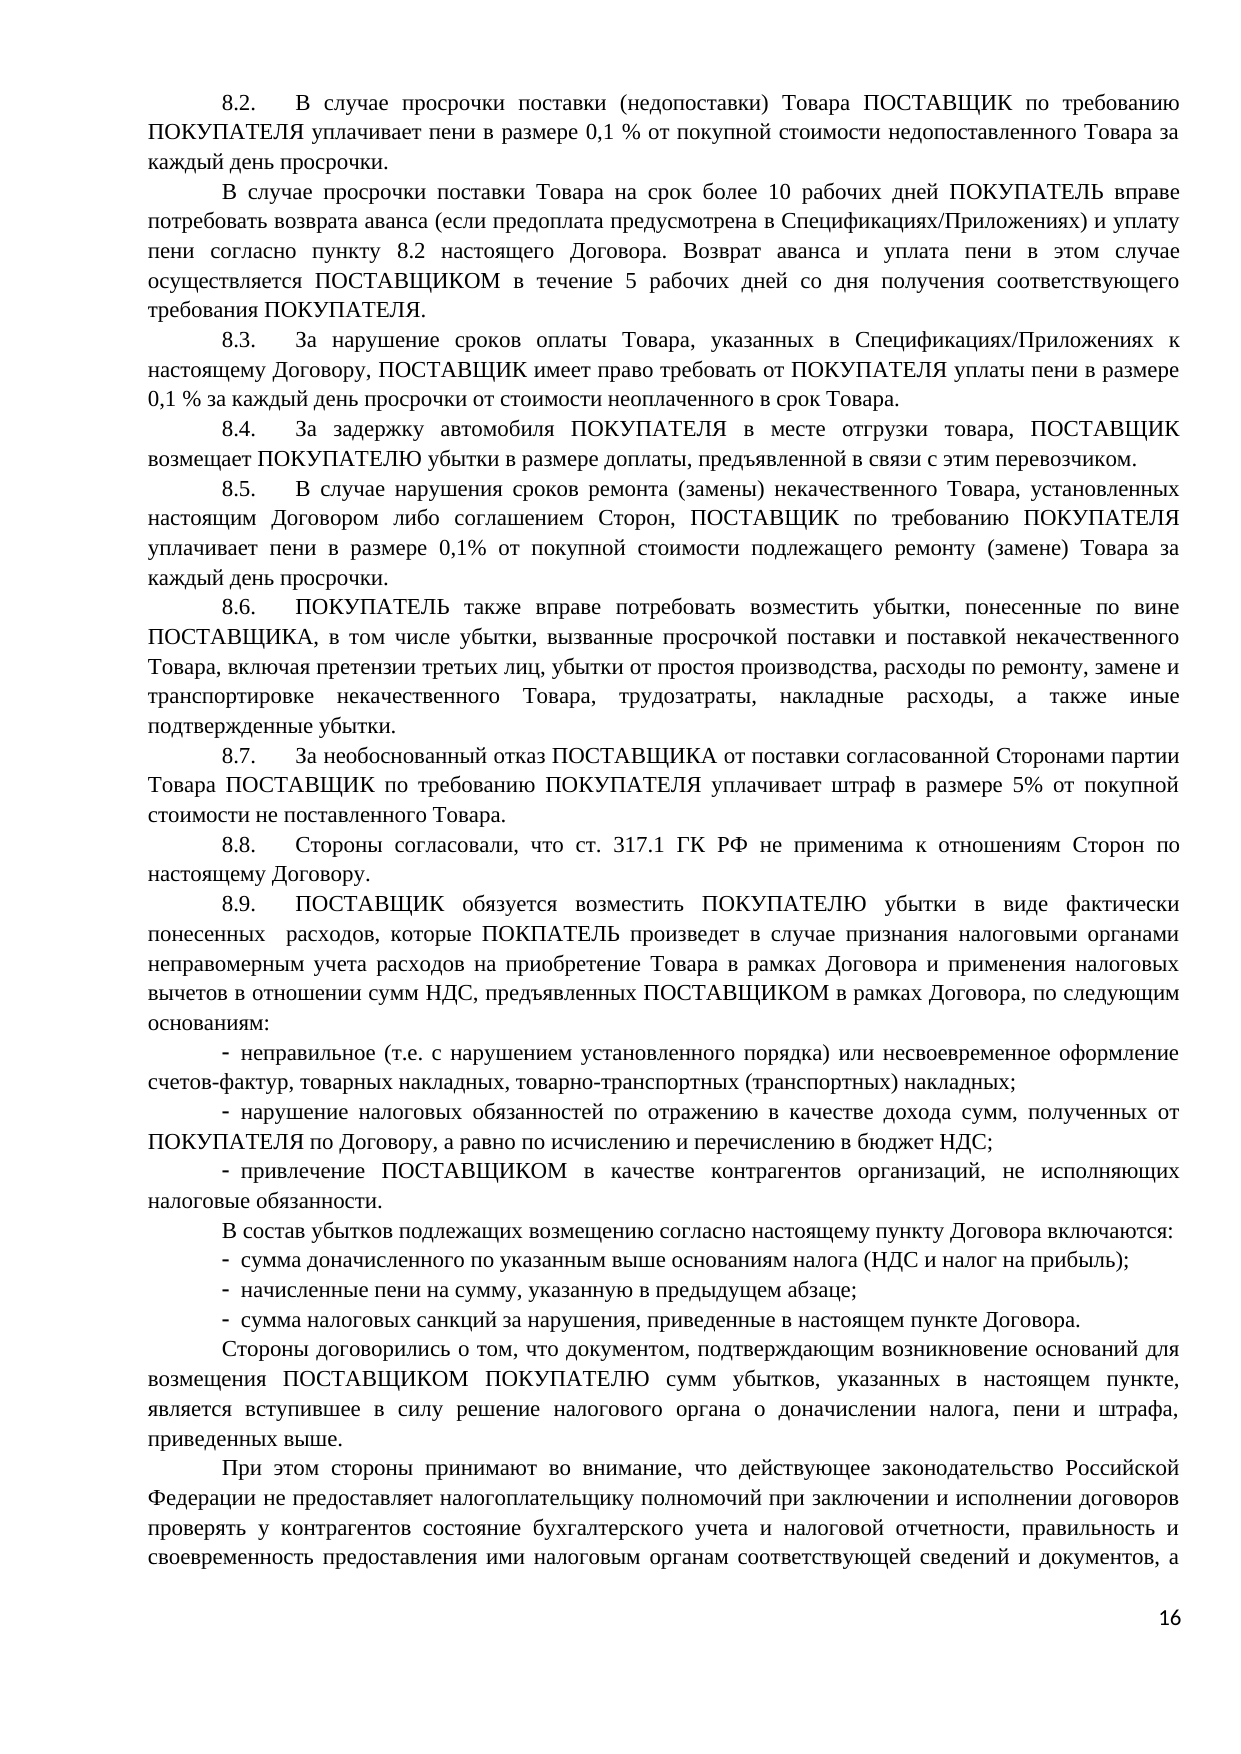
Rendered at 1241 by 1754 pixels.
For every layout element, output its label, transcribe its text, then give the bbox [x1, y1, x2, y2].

list сумма доначисленного по указанным выше основаниям налога (НДС и налог на прибыль); [148, 1246, 1181, 1273]
list нарушение налоговых обязанностей по отражению в качестве дохода сумм, полученных от ПОКУПАТЕЛЯ по Договору, а равно по исчислению и перечислению в бюджет НДС; [148, 1098, 1181, 1154]
list За задержку автомобиля ПОКУПАТЕЛЯ в месте отгрузки товара, ПОСТАВЩИК возмещает ПОКУПАТЕЛЮ убытки в размере доплаты, предъявленной в связи с этим перевозчиком. [148, 415, 1181, 471]
text Стороны договорились о том, что документом, подтверждающим возникновение оснований для возмещения ПОСТАВЩИКОМ ПОКУПАТЕЛЮ сумм убытков, указанных в настоящем пункте, является вступившее в силу решение налогового органа о доначислении налога, пени и штрафа, приведенных выше. [148, 1336, 1181, 1451]
list За нарушение сроков оплаты Товара, указанных в Спецификациях/Приложениях к настоящему Договору, ПОСТАВЩИК имеет право требовать от ПОКУПАТЕЛЯ уплаты пени в размере 0,1 % за каждый день просрочки от стоимости неоплаченного в срок Товара. [148, 326, 1181, 412]
list В случае просрочки поставки (недопоставки) Товара ПОСТАВЩИК по требованию ПОКУПАТЕЛЯ уплачивает пени в размере 0,1 % от покупной стоимости недопоставленного Товара за каждый день просрочки. [148, 89, 1181, 174]
list Стороны согласовали, что ст. 317.1 ГК РФ не применима к отношениям Сторон по настоящему Договору. [148, 831, 1181, 887]
list ПОКУПАТЕЛЬ также вправе потребовать возместить убытки, понесенные по вине ПОСТАВЩИКА, в том числе убытки, вызванные просрочкой поставки и поставкой некачественного Товара, включая претензии третьих лиц, убытки от простоя производства, расходы по ремонту, замене и транспортировке некачественного Товара, трудозатраты, накладные расходы, а также иные подтвержденные убытки. [148, 593, 1181, 738]
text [148, 1454, 1181, 1570]
text В состав убытков подлежащих возмещению согласно настоящему пункту Договора включаются: [148, 1217, 1181, 1243]
text В случае просрочки поставки Товара на срок более 10 рабочих дней ПОКУПАТЕЛЬ вправе потребовать возврата аванса (если предоплата предусмотрена в Спецификациях/Приложениях) и уплату пени согласно пункту 8.2 настоящего Договора. Возврат аванса и уплата пени в этом случае осуществляется ПОСТАВЩИКОМ в течение 5 рабочих дней со дня получения соответствующего требования ПОКУПАТЕЛЯ. [148, 178, 1181, 323]
list сумма налоговых санкций за нарушения, приведенные в настоящем пункте Договора. [148, 1306, 1181, 1332]
list ПОСТАВЩИК обязуется возместить ПОКУПАТЕЛЮ убытки в виде фактически понесенных расходов, которые ПОКПАТЕЛЬ произведет в случае признания налоговыми органами неправомерным учета расходов на приобретение Товара в рамках Договора и применения налоговых вычетов в отношении сумм НДС, предъявленных ПОСТАВЩИКОМ в рамках Договора, по следующим основаниям: [148, 890, 1181, 1035]
list начисленные пени на сумму, указанную в предыдущем абзаце; [148, 1276, 1181, 1302]
list привлечение ПОСТАВЩИКОМ в качестве контрагентов организаций, не исполняющих налоговые обязанности. [148, 1157, 1181, 1213]
list неправильное (т.е. с нарушением установленного порядка) или несвоевременное оформление счетов-фактур, товарных накладных, товарно-транспортных (транспортных) накладных; [148, 1039, 1181, 1095]
list За необоснованный отказ ПОСТАВЩИКА от поставки согласованной Сторонами партии Товара ПОСТАВЩИК по требованию ПОКУПАТЕЛЯ уплачивает штраф в размере 5% от покупной стоимости не поставленного Товара. [148, 742, 1181, 827]
list В случае нарушения сроков ремонта (замены) некачественного Товара, установленных настоящим Договором либо соглашением Сторон, ПОСТАВЩИК по требованию ПОКУПАТЕЛЯ уплачивает пени в размере 0,1% от покупной стоимости подлежащего ремонту (замене) Товара за каждый день просрочки. [148, 474, 1181, 590]
